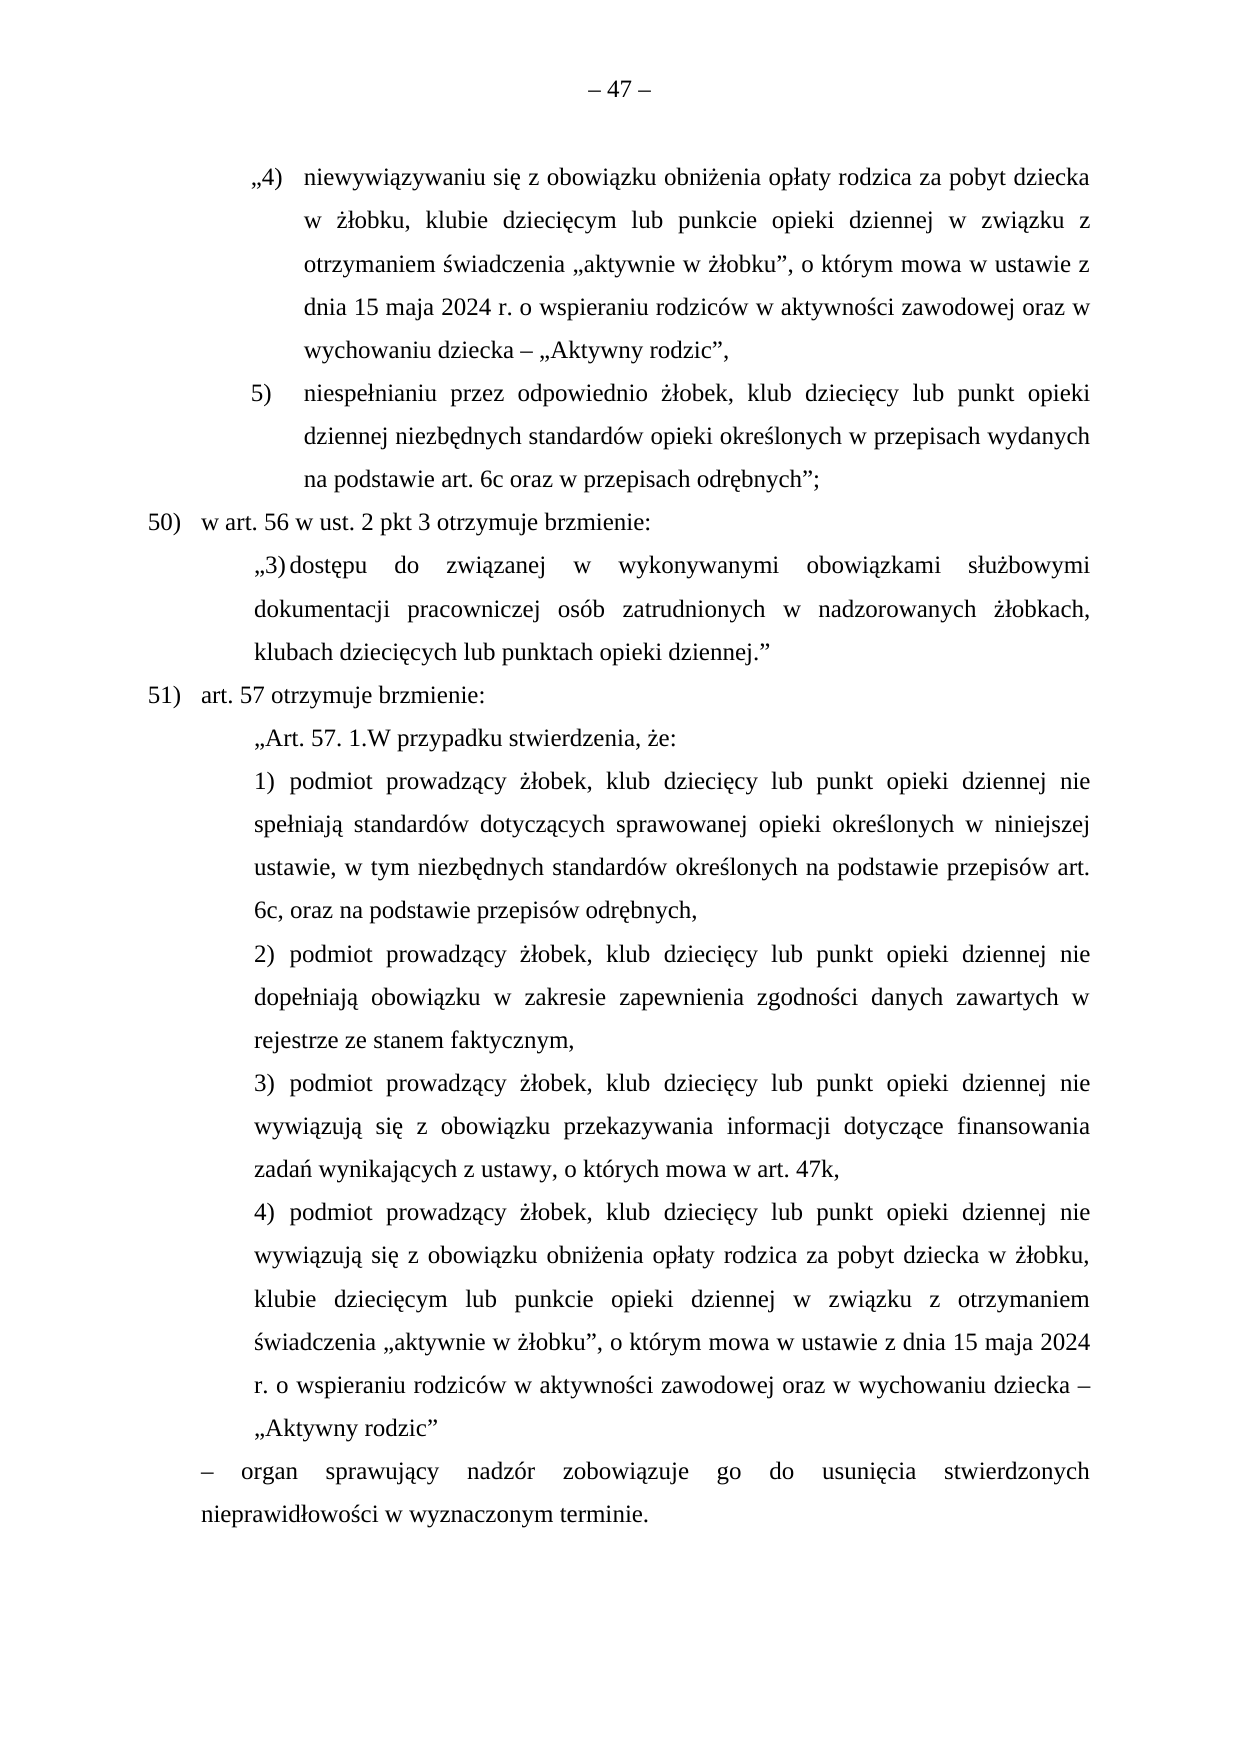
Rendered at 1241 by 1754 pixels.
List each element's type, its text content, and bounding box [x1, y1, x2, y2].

text 2) podmiot prowadzący żłobek, klub dziecięcy lub punkt opieki dziennej nie dopełniają obowiązku w zakresie zapewnienia zgodności danych zawartych w rejestrze ze stanem faktycznym, [254, 939, 1091, 1054]
text „4) niewywiązywaniu się z obowiązku obniżenia opłaty rodzica za pobyt dziecka w żłobku, klubie dziecięcym lub punkcie opieki dziennej w związku z otrzymaniem świadczenia „aktywnie w żłobku”, o którym mowa w ustawie z dnia 15 maja 2024 r. o wspieraniu rodziców w aktywności zawodowej oraz w wychowaniu dziecka – „Aktywny rodzic”, [251, 162, 1091, 364]
text 51) art. 57 otrzymuje brzmienie: [148, 680, 1091, 709]
text – organ sprawujący nadzór zobowiązuje go do usunięcia stwierdzonych nieprawidłowości w wyznaczonym terminie. [201, 1456, 1091, 1528]
text „3) dostępu do związanej w wykonywanymi obowiązkami służbowymi dokumentacji pracowniczej osób zatrudnionych w nadzorowanych żłobkach, klubach dziecięcych lub punktach opieki dziennej.” [254, 551, 1091, 666]
text 3) podmiot prowadzący żłobek, klub dziecięcy lub punkt opieki dziennej nie wywiązują się z obowiązku przekazywania informacji dotyczące finansowania zadań wynikających z ustawy, o których mowa w art. 47k, [254, 1068, 1091, 1183]
text 5) niespełnianiu przez odpowiednio żłobek, klub dziecięcy lub punkt opieki dziennej niezbędnych standardów opieki określonych w przepisach wydanych na podstawie art. 6c oraz w przepisach odrębnych”; [251, 378, 1091, 493]
text 50) w art. 56 w ust. 2 pkt 3 otrzymuje brzmienie: [148, 507, 1091, 536]
text „Art. 57. 1.W przypadku stwierdzenia, że: [201, 723, 1091, 752]
text 4) podmiot prowadzący żłobek, klub dziecięcy lub punkt opieki dziennej nie wywiązują się z obowiązku obniżenia opłaty rodzica za pobyt dziecka w żłobku, klubie dziecięcym lub punkcie opieki dziennej w związku z otrzymaniem świadczenia „aktywnie w żłobku”, o którym mowa w ustawie z dnia 15 maja 2024 r. o wspieraniu rodziców w aktywności zawodowej oraz w wychowaniu dziecka – „Aktywny rodzic” [254, 1197, 1091, 1442]
text 1) podmiot prowadzący żłobek, klub dziecięcy lub punkt opieki dziennej nie spełniają standardów dotyczących sprawowanej opieki określonych w niniejszej ustawie, w tym niezbędnych standardów określonych na podstawie przepisów art. 6c, oraz na podstawie przepisów odrębnych, [254, 766, 1091, 924]
